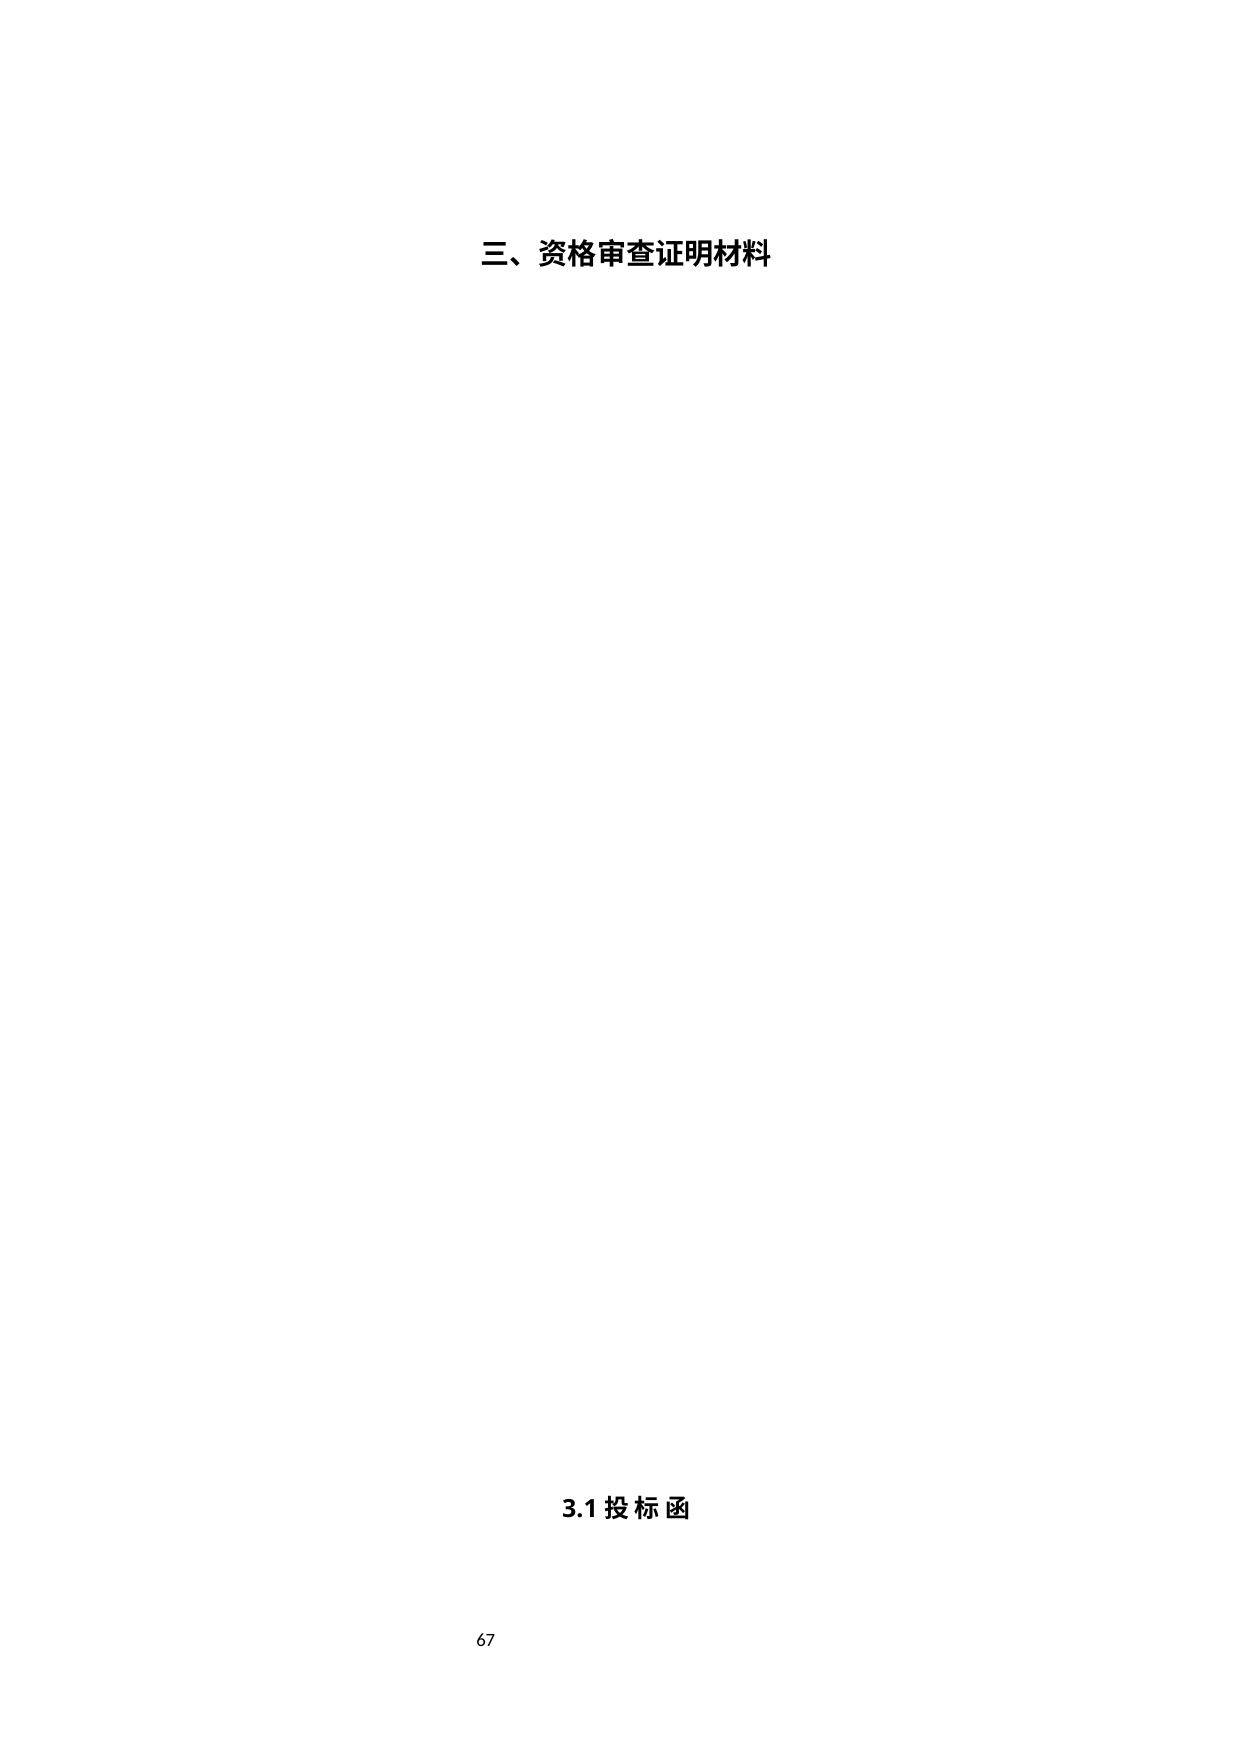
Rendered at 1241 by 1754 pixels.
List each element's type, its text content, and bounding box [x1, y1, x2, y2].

text 3.1 投 标 函 [165, 1474, 1087, 1539]
text 三、资格审查证明材料 [165, 219, 1087, 284]
